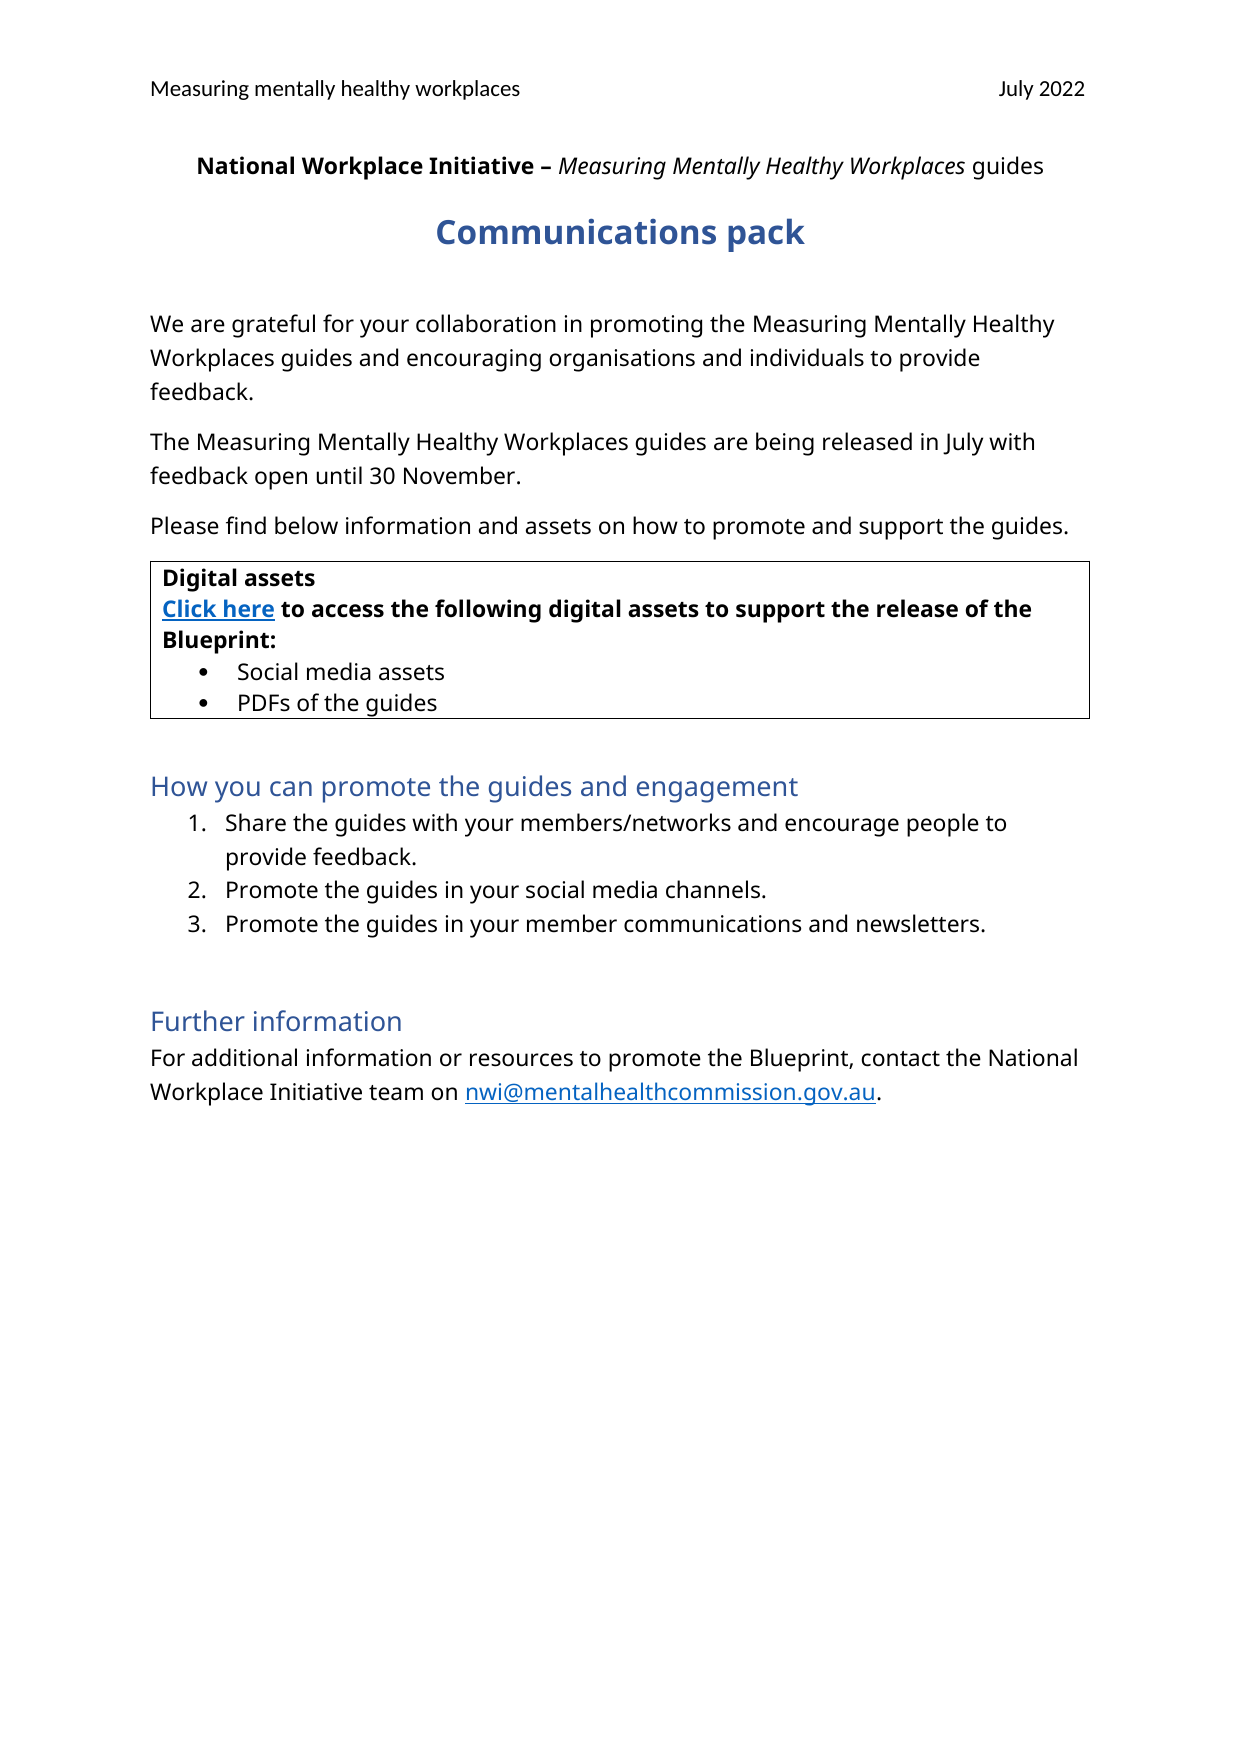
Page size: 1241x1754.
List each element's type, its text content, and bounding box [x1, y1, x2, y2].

subtitle Further information [150, 1002, 1090, 1039]
table_header Digital assets Click here to access the following digital assets to support the release of the Blueprint: Social media assets PDFs of the guides [151, 562, 1089, 718]
text For additional information or resources to promote the Blueprint, contact the National Workplace Initiative team on nwi@mentalhealthcommission.gov.au. [150, 1042, 1090, 1107]
list Promote the guides in your social media channels. [187, 874, 1090, 906]
text National Workplace Initiative – Measuring Mentally Healthy Workplaces guides [150, 150, 1090, 181]
list Share the guides with your members/networks and encourage people to provide feedback. [187, 807, 1090, 872]
subtitle How you can promote the guides and engagement [150, 767, 1090, 804]
text Please find below information and assets on how to promote and support the guides. [150, 510, 1090, 541]
list Promote the guides in your member communications and newsletters. [187, 908, 1090, 939]
text The Measuring Mentally Healthy Workplaces guides are being released in July with feedback open until 30 November. [150, 426, 1090, 491]
subtitle Communications pack [150, 209, 1090, 254]
text We are grateful for your collaboration in promoting the Measuring Mentally Healthy Workplaces guides and encouraging organisations and individuals to provide feedback. [150, 308, 1090, 407]
